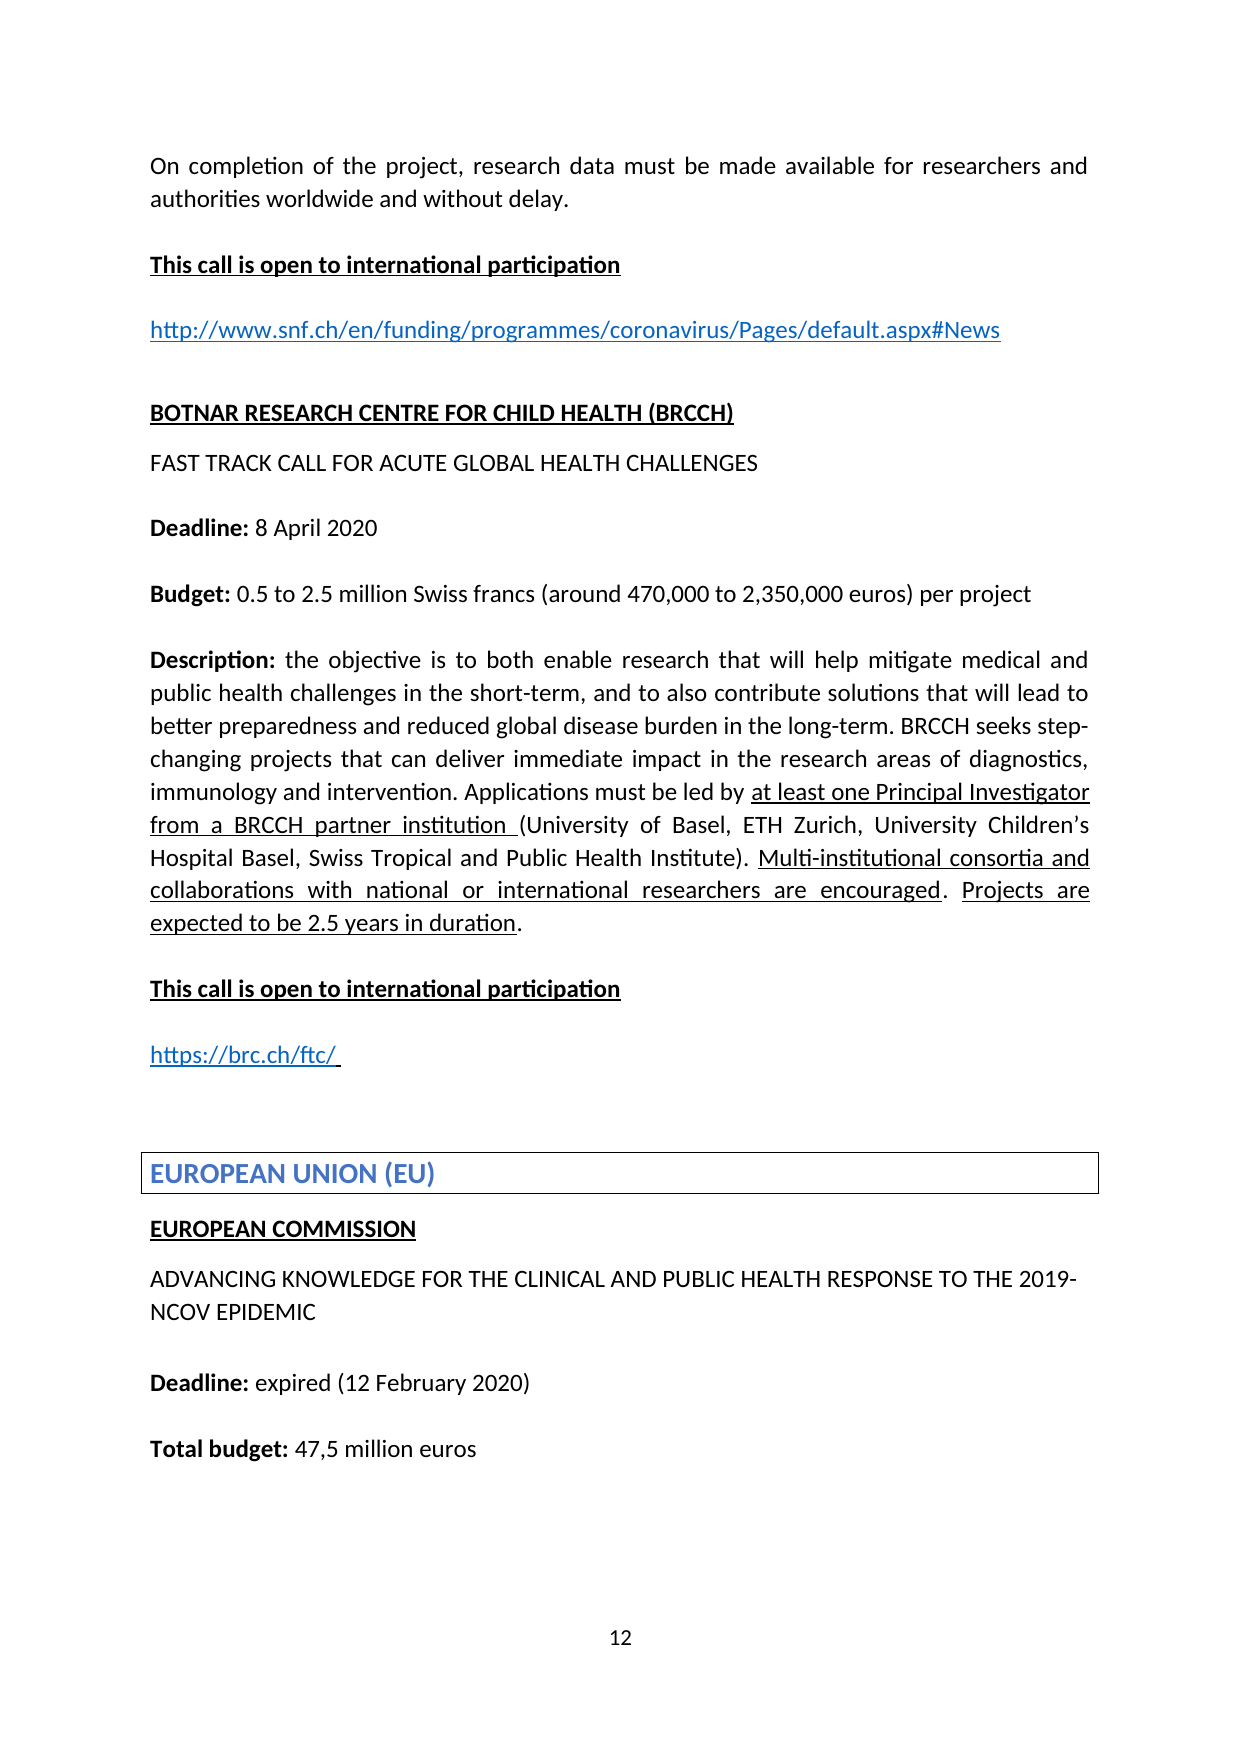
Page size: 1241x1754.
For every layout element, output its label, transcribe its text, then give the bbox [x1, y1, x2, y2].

text This call is open to international participation [150, 973, 1090, 1004]
text Deadline: expired (12 February 2020) [150, 1367, 1090, 1398]
text Deadline: 8 April 2020 [150, 512, 1090, 543]
subtitle EUROPEAN COMMISSION [150, 1213, 1090, 1244]
subtitle BOTNAR RESEARCH CENTRE FOR CHILD HEALTH (BRCCH) [150, 397, 1090, 428]
subtitle EUROPEAN UNION (EU) [142, 1153, 1098, 1193]
text Budget: 0.5 to 2.5 million Swiss francs (around 470,000 to 2,350,000 euros) per project [150, 578, 1090, 609]
text Total budget: 47,5 million euros [150, 1433, 1090, 1463]
text On completion of the project, research data must be made available for researchers and authorities worldwide and without delay. [150, 150, 1090, 213]
text This call is open to international participation [150, 249, 1090, 279]
text FAST TRACK CALL FOR ACUTE GLOBAL HEALTH CHALLENGES [150, 447, 1090, 477]
text http://www.snf.ch/en/funding/programmes/coronavirus/Pages/default.aspx#News [150, 314, 1090, 345]
text Description: the objective is to both enable research that will help mitigate medical and public health challenges in the short-term, and to also contribute solutions that will lead to better preparedness and reduced global disease burden in the long-term. BRCCH seeks step-changing projects that can deliver immediate impact in the research areas of diagnostics, immunology and intervention. Applications must be led by at least one Principal Investigator from a BRCCH partner institution (University of Basel, ETH Zurich, University Children’s Hospital Basel, Swiss Tropical and Public Health Institute). Multi-institutional consortia and collaborations with national or international researchers are encouraged. Projects are expected to be 2.5 years in duration. [150, 644, 1090, 938]
text https://brc.ch/ftc/ [150, 1039, 1090, 1070]
text ADVANCING KNOWLEDGE FOR THE CLINICAL AND PUBLIC HEALTH RESPONSE TO THE 2019-NCOV EPIDEMIC [150, 1263, 1090, 1326]
